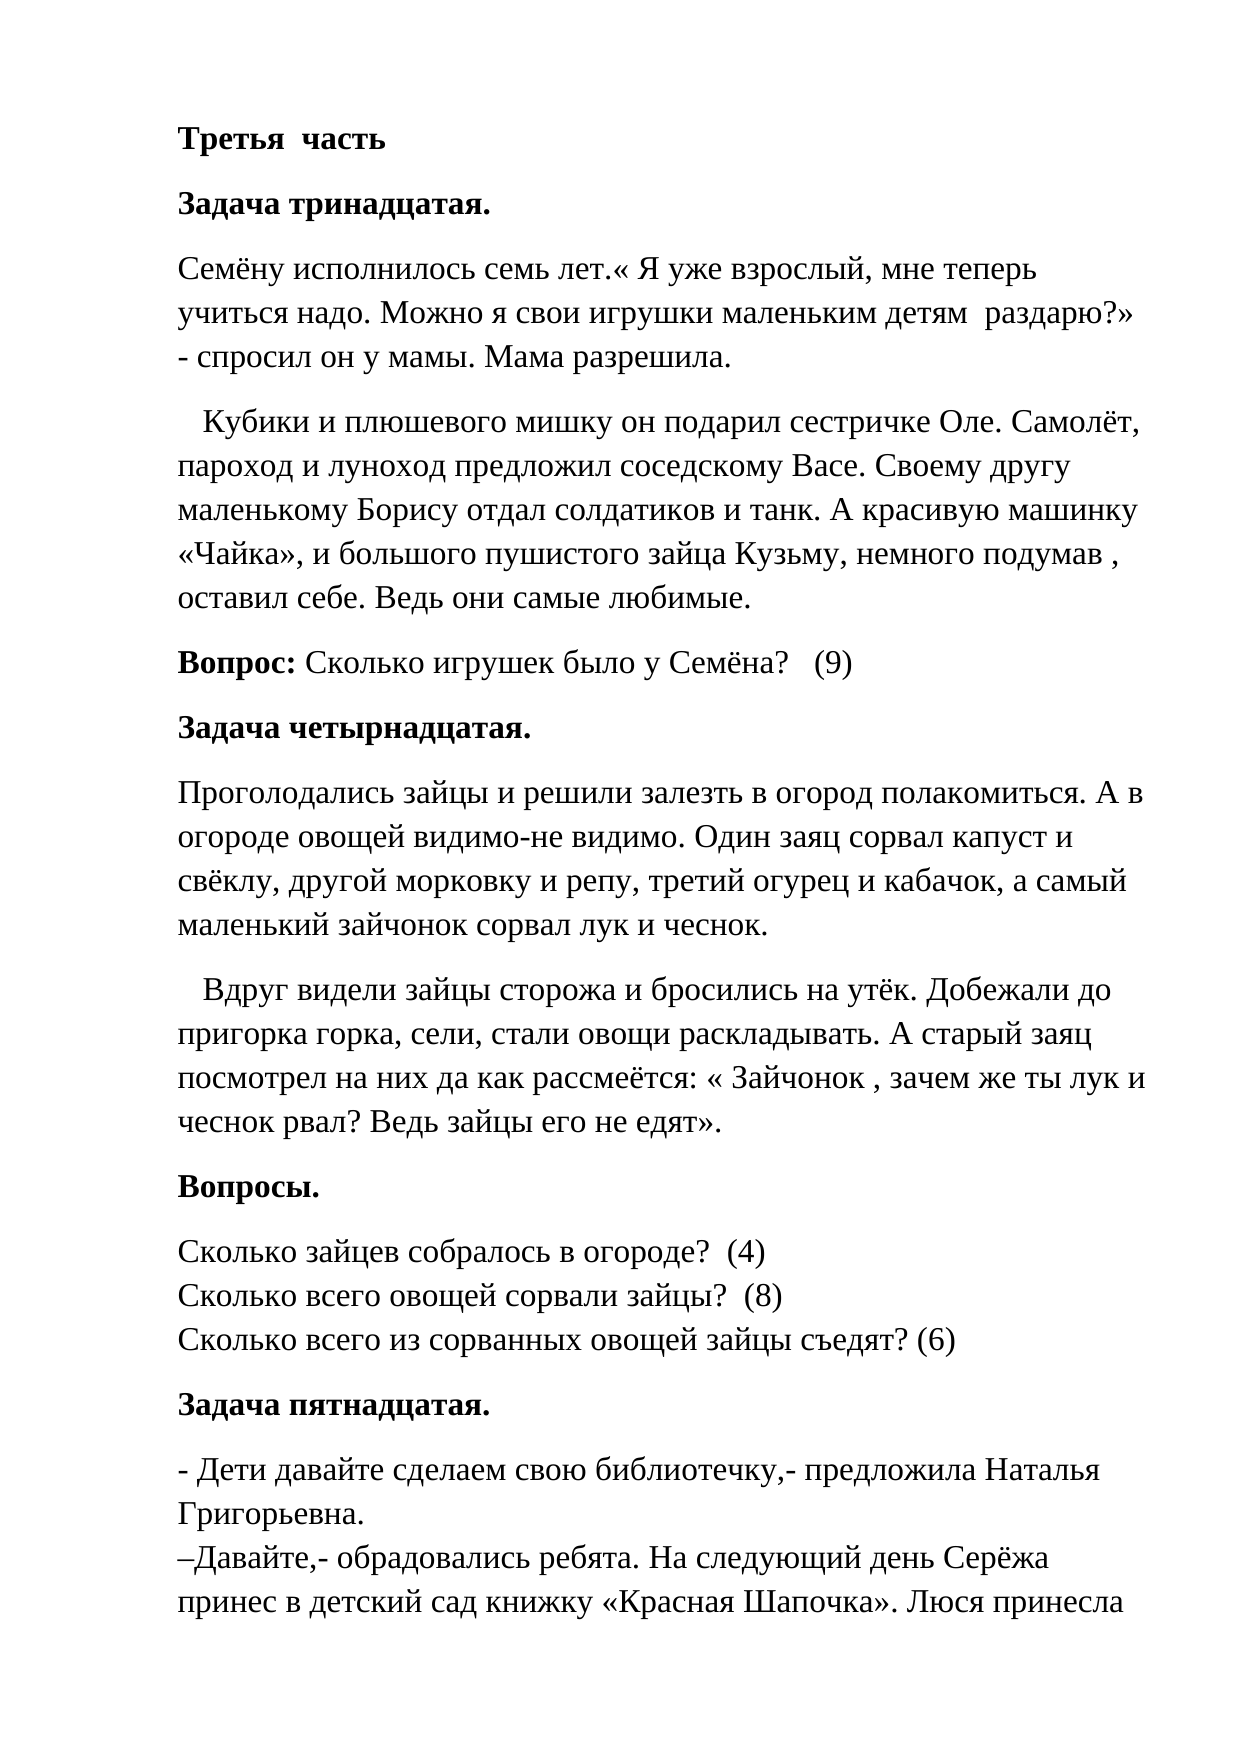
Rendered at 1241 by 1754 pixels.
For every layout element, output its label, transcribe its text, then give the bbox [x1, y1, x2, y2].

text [177, 1449, 1152, 1619]
text Вдруг видели зайцы сторожа и бросились на утёк. Добежали до пригорка горка, сели, стали овощи раскладывать. А старый заяц посмотрел на них да как рассмеётся: « Зайчонок , зачем же ты лук и чеснок рвал? Ведь зайцы его не едят». [177, 969, 1152, 1139]
text Сколько зайцев собралось в огороде? (4) Сколько всего овощей сорвали зайцы? (8) Сколько всего из сорванных овощей зайцы съедят? (6) [177, 1231, 1152, 1357]
text Третья часть [177, 118, 1152, 156]
text Семёну исполнилось семь лет.« Я уже взрослый, мне теперь учиться надо. Можно я свои игрушки маленьким детям раздарю?» - спросил он у мамы. Мама разрешила. [177, 248, 1152, 374]
text Задача пятнадцатая. [177, 1384, 1152, 1422]
text Задача тринадцатая. [177, 183, 1152, 221]
text Вопрос: Сколько игрушек было у Семёна? (9) [177, 642, 1152, 680]
text Вопросы. [177, 1166, 1152, 1204]
text Проголодались зайцы и решили залезть в огород полакомиться. А в огороде овощей видимо-не видимо. Один заяц сорвал капуст и свёклу, другой морковку и репу, третий огурец и кабачок, а самый маленький зайчонок сорвал лук и чеснок. [177, 772, 1152, 942]
text Кубики и плюшевого мишку он подарил сестричке Оле. Самолёт, пароход и луноход предложил соседскому Васе. Своему другу маленькому Борису отдал солдатиков и танк. А красивую машинку «Чайка», и большого пушистого зайца Кузьму, немного подумав , оставил себе. Ведь они самые любимые. [177, 401, 1152, 616]
text Задача четырнадцатая. [177, 707, 1152, 745]
